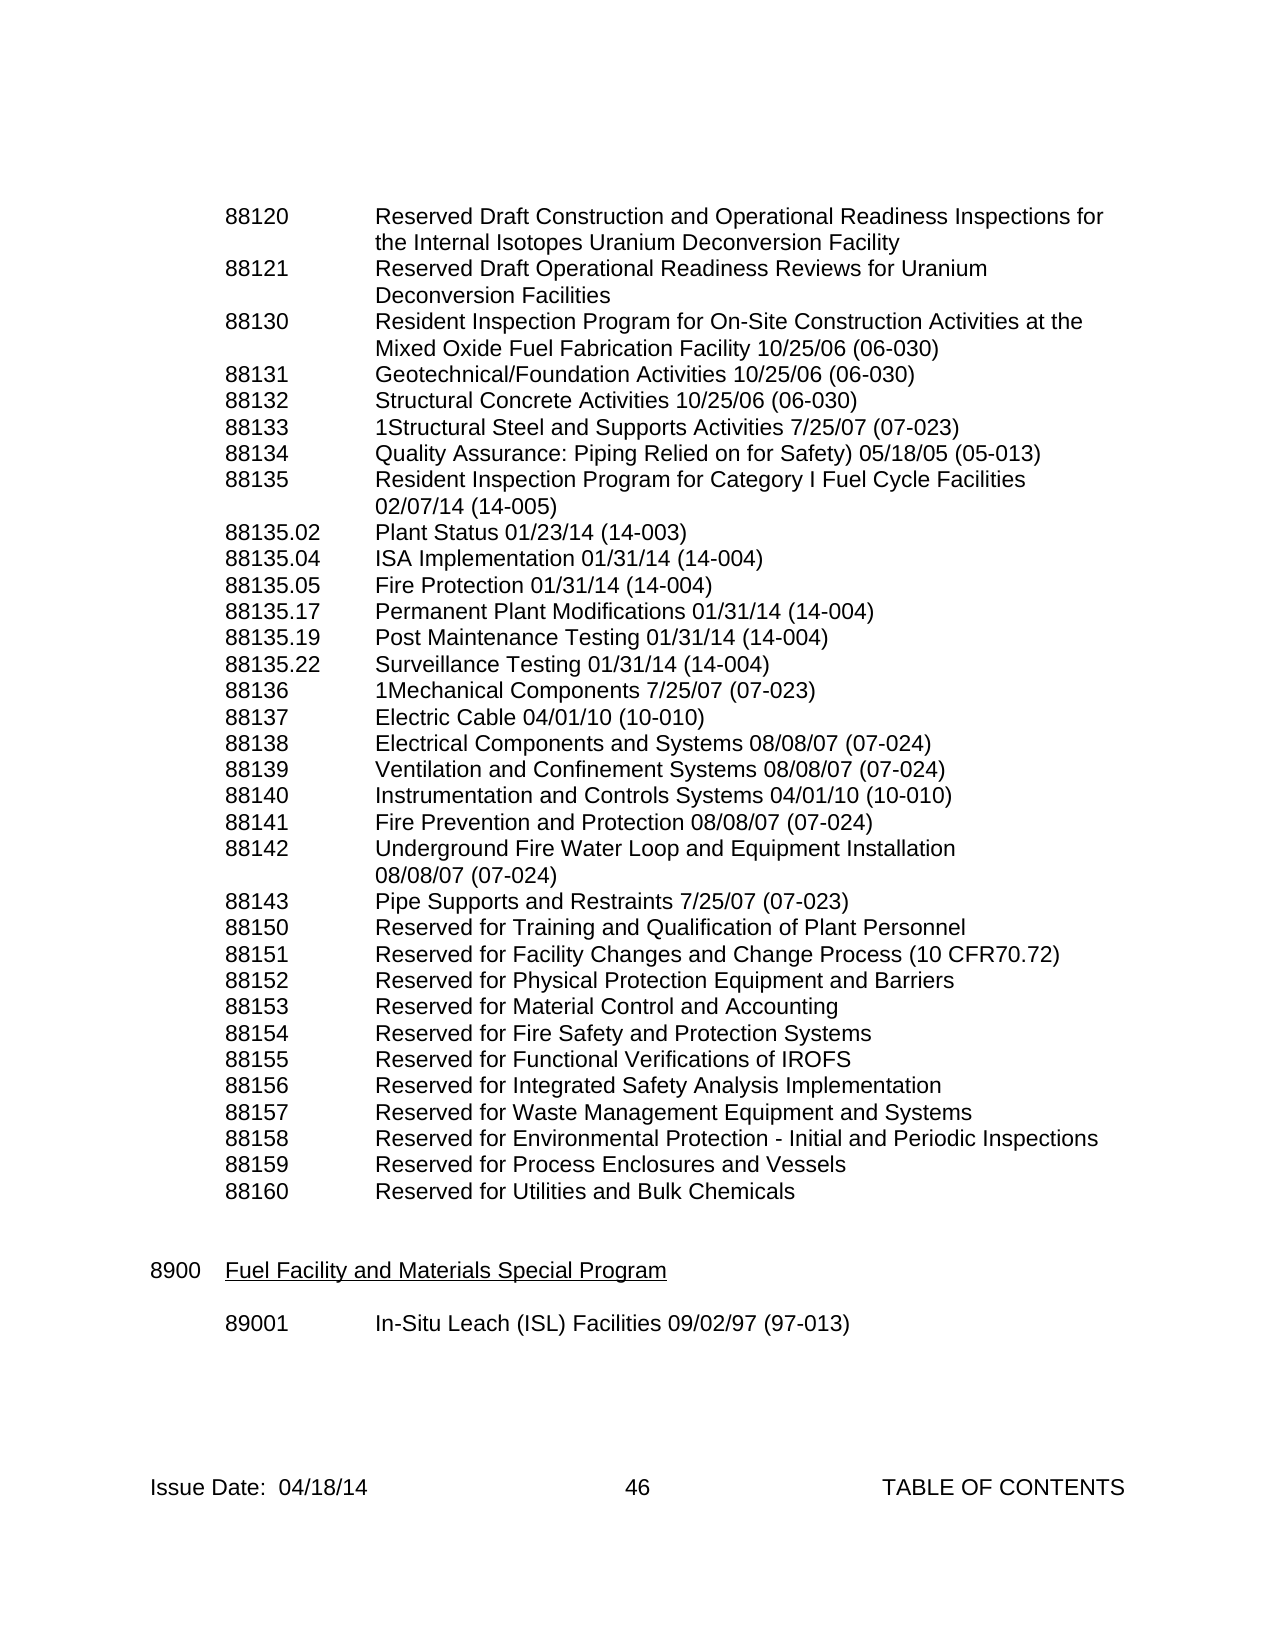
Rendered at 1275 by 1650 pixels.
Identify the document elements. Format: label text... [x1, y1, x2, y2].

text 88135.02 Plant Status 01/23/14 (14-003) [150, 519, 1125, 545]
text 88130 Resident Inspection Program for On-Site Construction Activities at the Mixed Oxide Fuel Fabrication Facility 10/25/06 (06-030) [150, 308, 1125, 361]
text 88153 Reserved for Material Control and Accounting [150, 993, 1125, 1020]
text 88136 Mechanical Components 7/25/07 (07-023) [150, 677, 1125, 703]
text 88135.22 Surveillance Testing 01/31/14 (14-004) [150, 651, 1125, 677]
text 88137 Electric Cable 04/01/10 (10-010) [150, 703, 1125, 730]
text 88154 Reserved for Fire Safety and Protection Systems [150, 1020, 1125, 1046]
text 88156 Reserved for Integrated Safety Analysis Implementation [150, 1072, 1125, 1099]
text 88132 Structural Concrete Activities 10/25/06 (06-030) [150, 387, 1125, 413]
text 88159 Reserved for Process Enclosures and Vessels [150, 1151, 1125, 1178]
text 88143 Pipe Supports and Restraints 7/25/07 (07-023) [150, 888, 1125, 914]
text 02/07/14 (14-005) [150, 493, 1125, 519]
text 88135 Resident Inspection Program for Category I Fuel Cycle Facilities [150, 466, 1125, 493]
text 8900 Fuel Facility and Materials Special Program [150, 1257, 1125, 1283]
text 88134 Quality Assurance: Piping Relied on for Safety) 05/18/05 (05-013) [150, 440, 1125, 466]
text 88157 Reserved for Waste Management Equipment and Systems [150, 1099, 1125, 1125]
text 88139 Ventilation and Confinement Systems 08/08/07 (07-024) [150, 756, 1125, 782]
text 88135.05 Fire Protection 01/31/14 (14-004) [150, 572, 1125, 598]
text 88158 Reserved for Environmental Protection - Initial and Periodic Inspections [225, 1125, 1125, 1151]
text 88138 Electrical Components and Systems 08/08/07 (07-024) [150, 730, 1125, 756]
text 88160 Reserved for Utilities and Bulk Chemicals [150, 1178, 1125, 1204]
text 88140 Instrumentation and Controls Systems 04/01/10 (10-010) [150, 782, 1125, 809]
text 88131 Geotechnical/Foundation Activities 10/25/06 (06-030) [150, 361, 1125, 387]
text 88121 Reserved Draft Operational Readiness Reviews for Uranium Deconversion Facilities [150, 255, 1125, 308]
text 88142 Underground Fire Water Loop and Equipment Installation [225, 835, 1125, 862]
text 89001 In-Situ Leach (ISL) Facilities 09/02/97 (97-013) [225, 1309, 1125, 1336]
text 08/08/07 (07-024) [375, 862, 1125, 888]
text 88155 Reserved for Functional Verifications of IROFS [150, 1046, 1125, 1072]
text 88151 Reserved for Facility Changes and Change Process (10 CFR70.72) [225, 941, 1125, 967]
text 88120 Reserved Draft Construction and Operational Readiness Inspections for the Internal Isotopes Uranium Deconversion Facility [150, 203, 1125, 255]
text 88152 Reserved for Physical Protection Equipment and Barriers [150, 967, 1125, 993]
text 88135.19 Post Maintenance Testing 01/31/14 (14-004) [150, 624, 1125, 651]
text 88135.17 Permanent Plant Modifications 01/31/14 (14-004) [150, 598, 1125, 624]
text 88133 Structural Steel and Supports Activities 7/25/07 (07-023) [150, 413, 1125, 440]
text 88150 Reserved for Training and Qualification of Plant Personnel [150, 914, 1125, 941]
text 88135.04 ISA Implementation 01/31/14 (14-004) [150, 545, 1125, 572]
text 88141 Fire Prevention and Protection 08/08/07 (07-024) [150, 809, 1125, 835]
